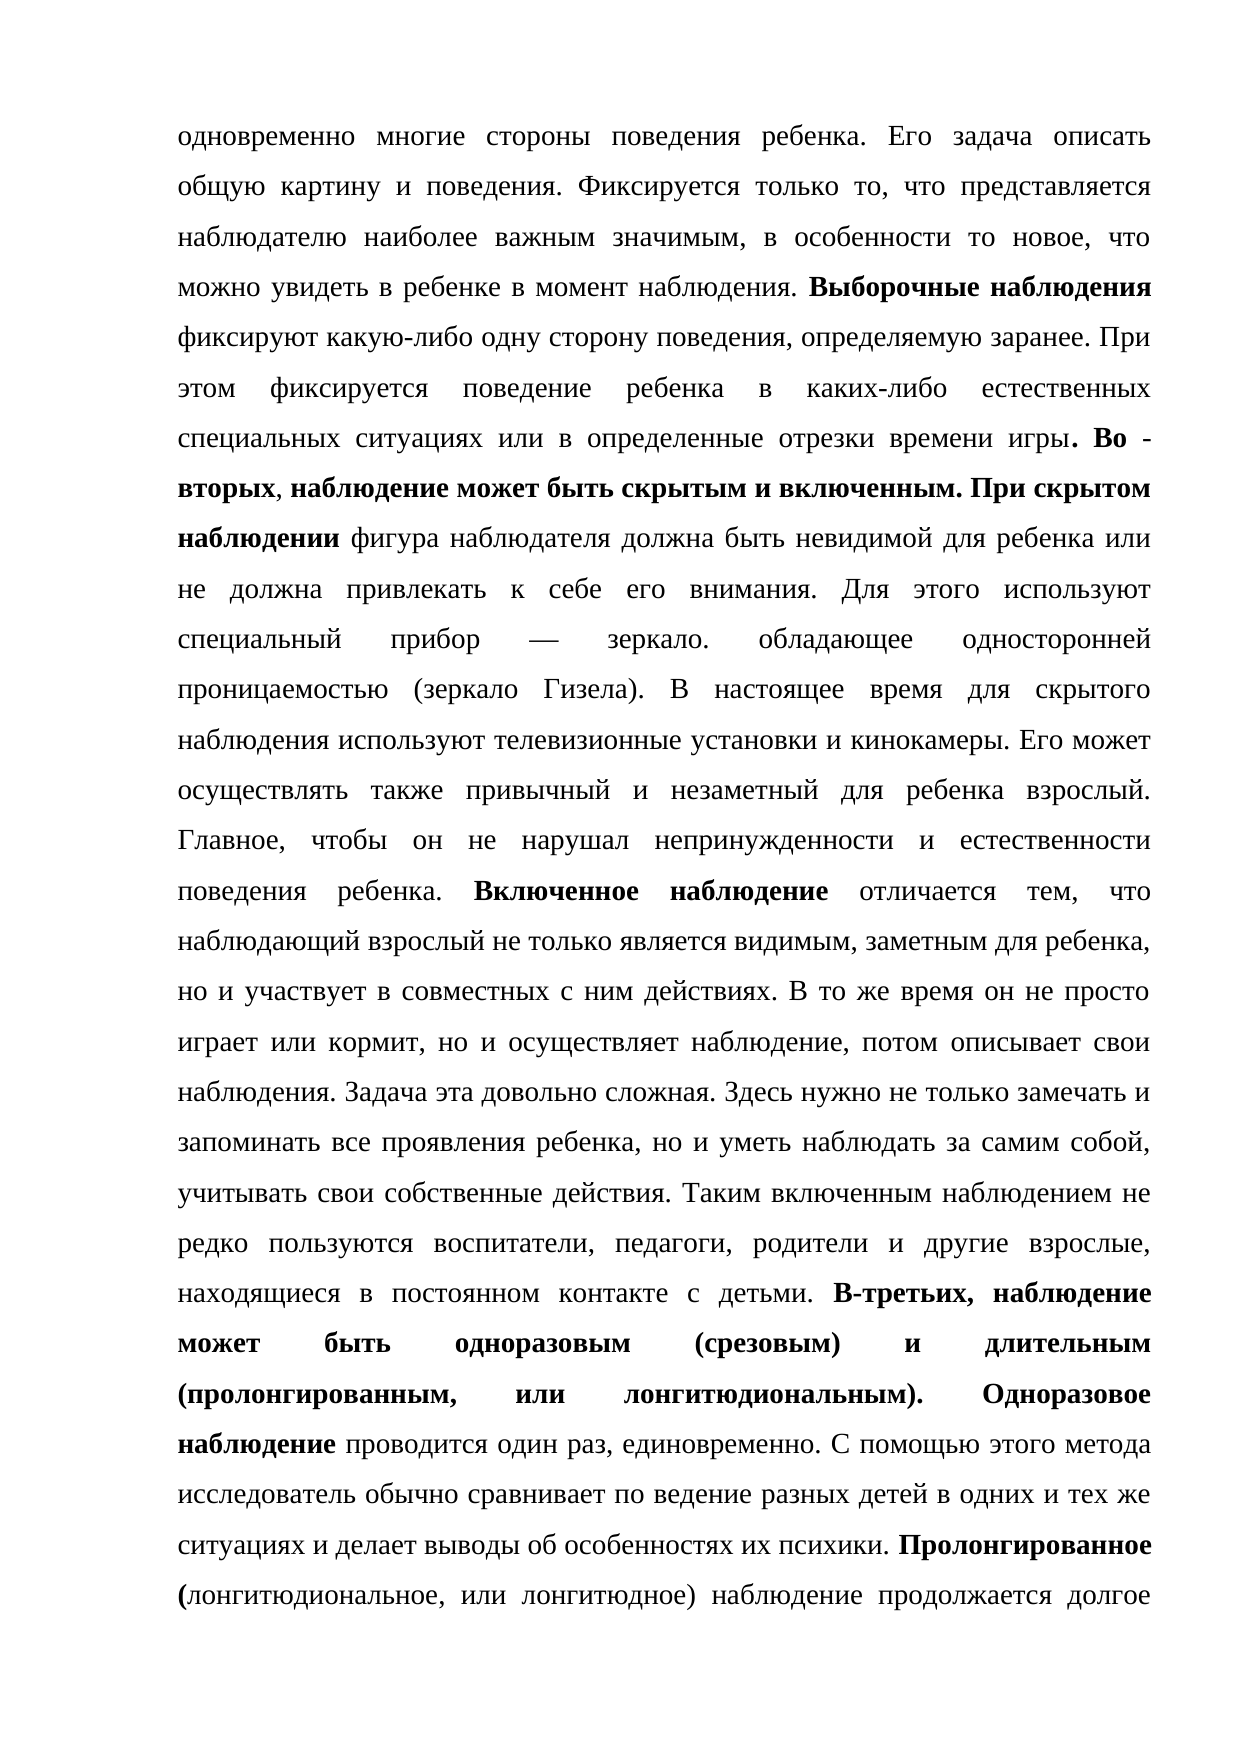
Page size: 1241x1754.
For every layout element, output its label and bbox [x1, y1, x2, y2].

text [177, 118, 1152, 1611]
